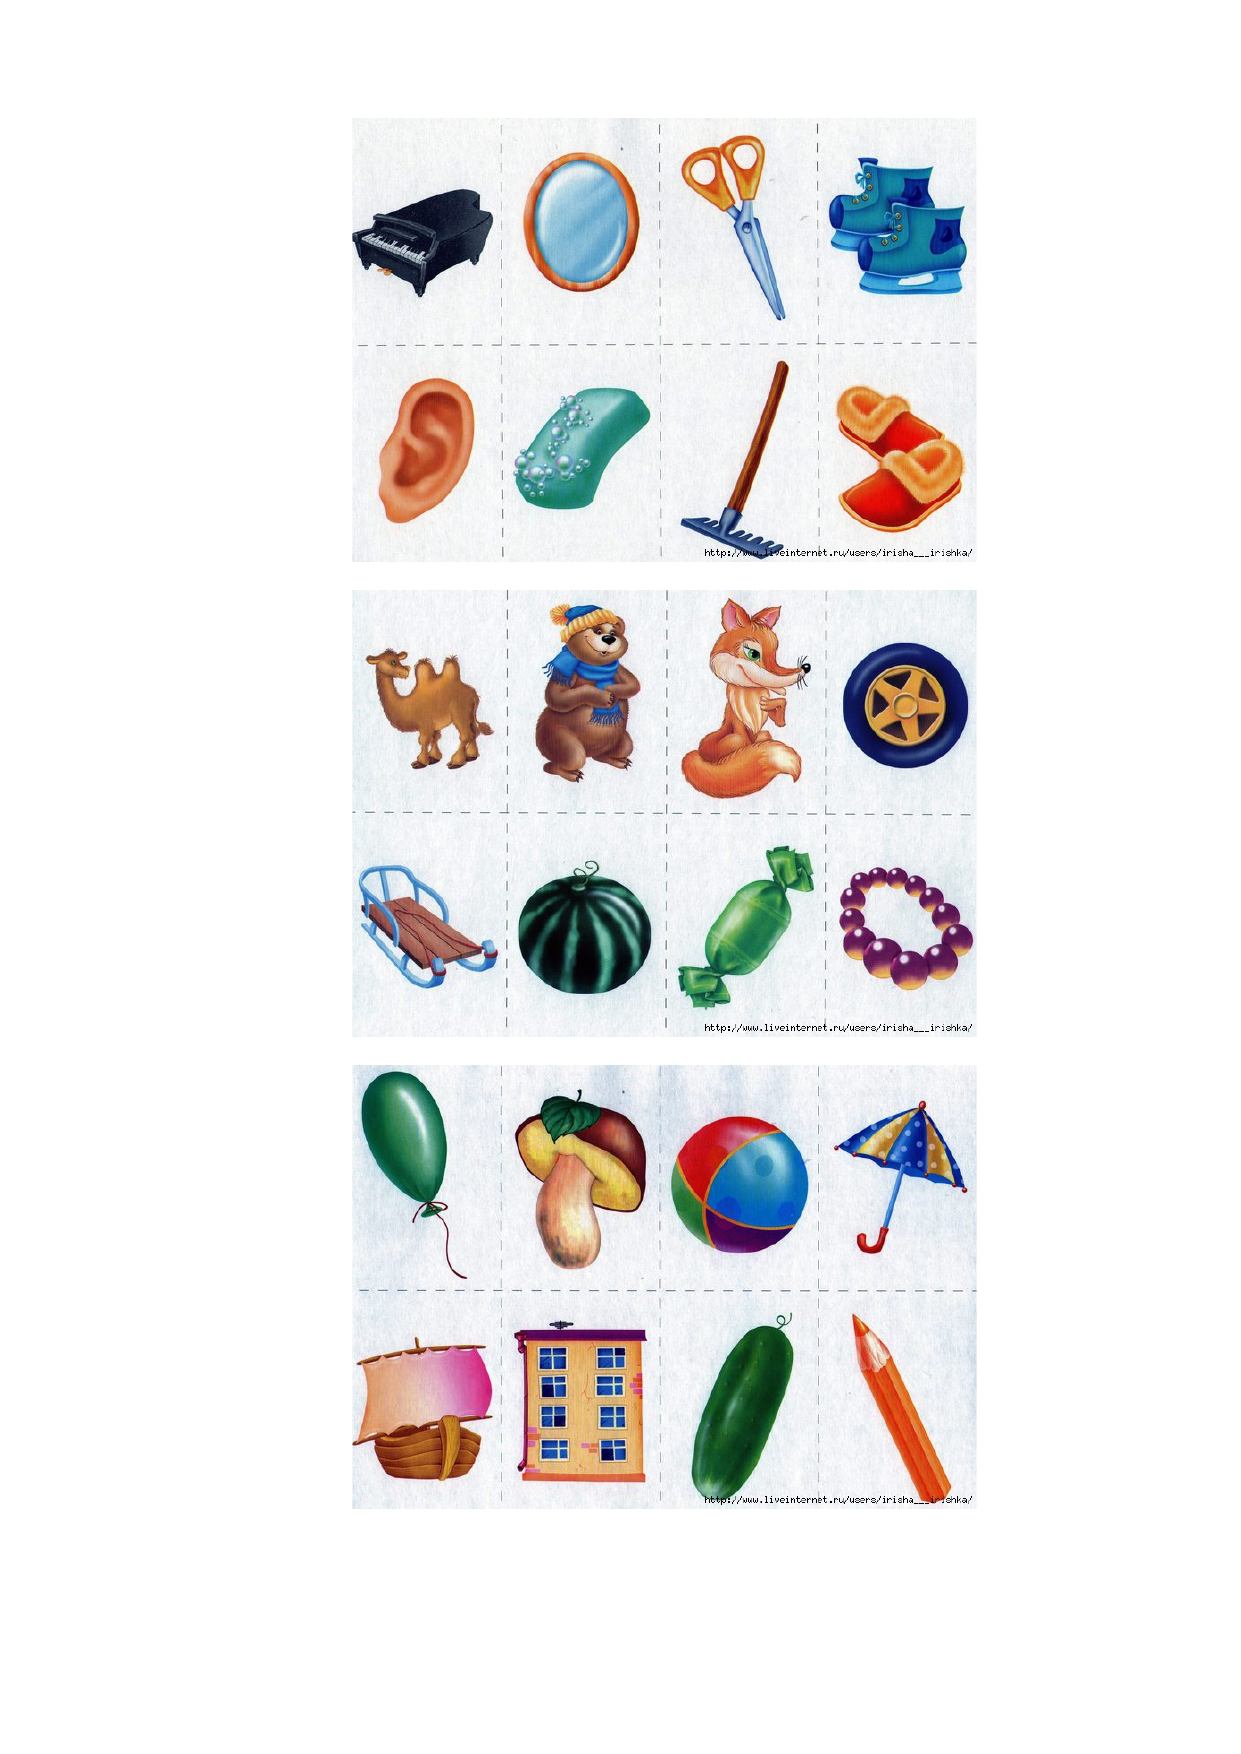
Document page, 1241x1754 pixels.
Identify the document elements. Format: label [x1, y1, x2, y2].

picture [352, 1065, 977, 1509]
picture [352, 118, 977, 562]
picture [352, 590, 977, 1037]
